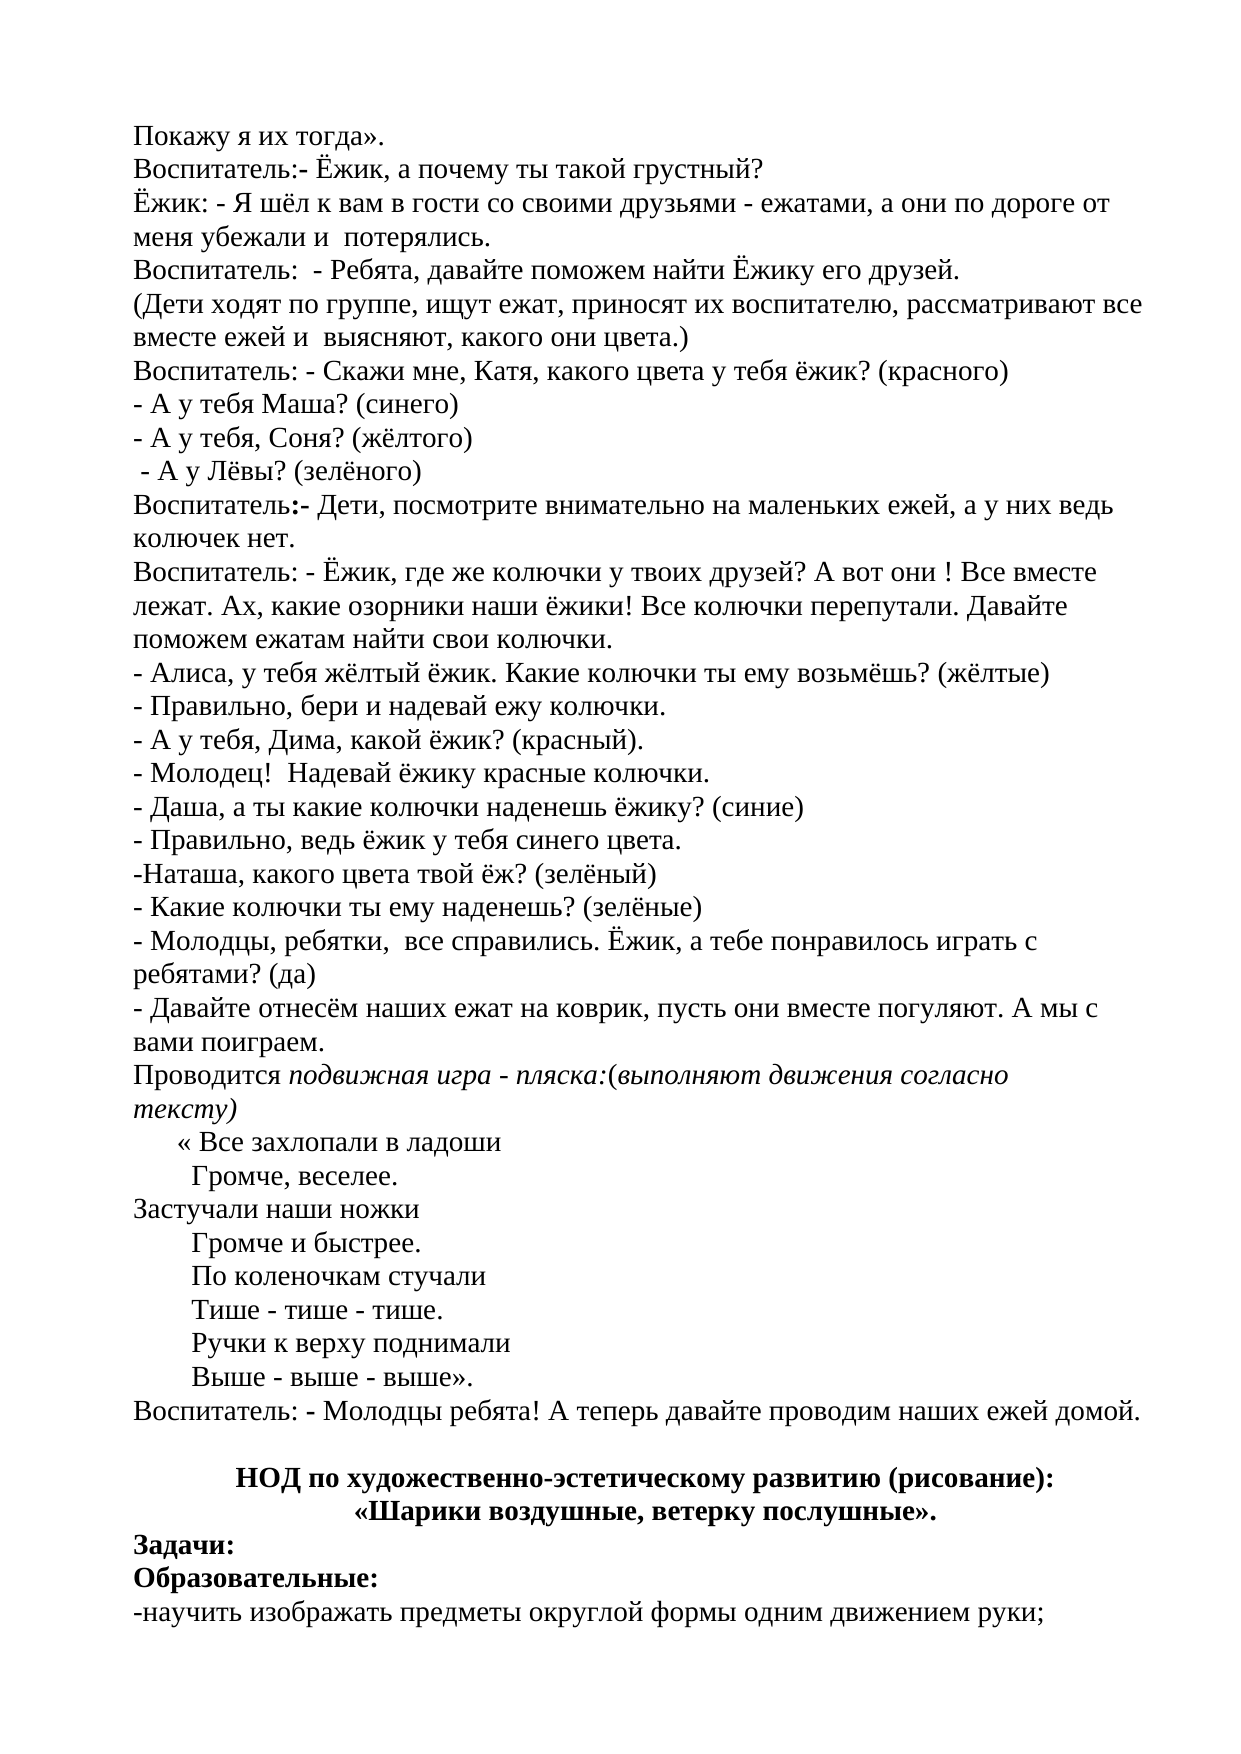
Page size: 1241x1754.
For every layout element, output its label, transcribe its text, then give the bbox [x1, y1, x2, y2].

text - А у тебя Маша? (синего) [133, 386, 1158, 420]
text Воспитатель:- Ёжик, а почему ты такой грустный? [133, 152, 1158, 185]
text Воспитатель: - Ёжик, где же колючки у твоих друзей? А вот они ! Все вместе лежат. Ах, какие озорники наши ёжики! Все колючки перепутали. Давайте поможем ежатам найти свои колючки. [133, 554, 1158, 655]
text -Наташа, какого цвета твой ёж? (зелёный) [133, 856, 1158, 889]
text - Правильно, ведь ёжик у тебя синего цвета. [133, 822, 1158, 856]
text - Давайте отнесём наших ежат на коврик, пусть они вместе погуляют. А мы с вами поиграем. [133, 990, 1158, 1057]
text Застучали наши ножки [133, 1191, 1158, 1225]
text Образовательные: [133, 1560, 1158, 1594]
text тексту) [133, 1091, 1158, 1124]
text - Алиса, у тебя жёлтый ёжик. Какие колючки ты ему возьмёшь? (жёлтые) [133, 655, 1158, 688]
text - А у тебя, Дима, какой ёжик? (красный). [133, 722, 1158, 755]
text - Молодец! Надевай ёжику красные колючки. [133, 755, 1158, 789]
text Задачи: [133, 1527, 1158, 1560]
text Воспитатель:- Дети, посмотрите внимательно на маленьких ежей, а у них ведь колючек нет. [133, 487, 1158, 554]
text -научить изображать предметы округлой формы одним движением руки; [133, 1594, 1158, 1627]
text « Все захлопали в ладоши [133, 1124, 1158, 1158]
text «Шарики воздушные, ветерку послушные». [133, 1493, 1158, 1527]
text Ручки к верху поднимали [133, 1326, 1158, 1359]
text Громче, веселее. [133, 1158, 1158, 1191]
text - А у тебя, Соня? (жёлтого) [133, 420, 1158, 453]
text - Молодцы, ребятки, все справились. Ёжик, а тебе понравилось играть с ребятами? (да) [133, 923, 1158, 990]
text Проводится подвижная игра - пляска:(выполняют движения согласно [133, 1057, 1158, 1091]
text Воспитатель: - Молодцы ребята! А теперь давайте проводим наших ежей домой. [133, 1393, 1158, 1426]
text По коленочкам стучали [133, 1258, 1158, 1292]
text - Правильно, бери и надевай ежу колючки. [133, 688, 1158, 722]
text НОД по художественно-эстетическому развитию (рисование): [133, 1460, 1158, 1493]
text Громче и быстрее. [133, 1225, 1158, 1258]
text - Даша, а ты какие колючки наденешь ёжику? (синие) [133, 789, 1158, 822]
text Покажу я их тогда». [133, 118, 1158, 152]
text (Дети ходят по группе, ищут ежат, приносят их воспитателю, рассматривают все вместе ежей и выясняют, какого они цвета.) [133, 286, 1158, 353]
text - Какие колючки ты ему наденешь? (зелёные) [133, 889, 1158, 923]
text Ёжик: - Я шёл к вам в гости со своими друзьями - ежатами, а они по дороге от меня убежали и потерялись. [133, 185, 1158, 252]
text - А у Лёвы? (зелёного) [133, 453, 1158, 487]
text Тише - тише - тише. [133, 1292, 1158, 1326]
text Выше - выше - выше». [133, 1359, 1158, 1393]
text Воспитатель: - Ребята, давайте поможем найти Ёжику его друзей. [133, 252, 1158, 286]
text Воспитатель: - Скажи мне, Катя, какого цвета у тебя ёжик? (красного) [133, 353, 1158, 386]
